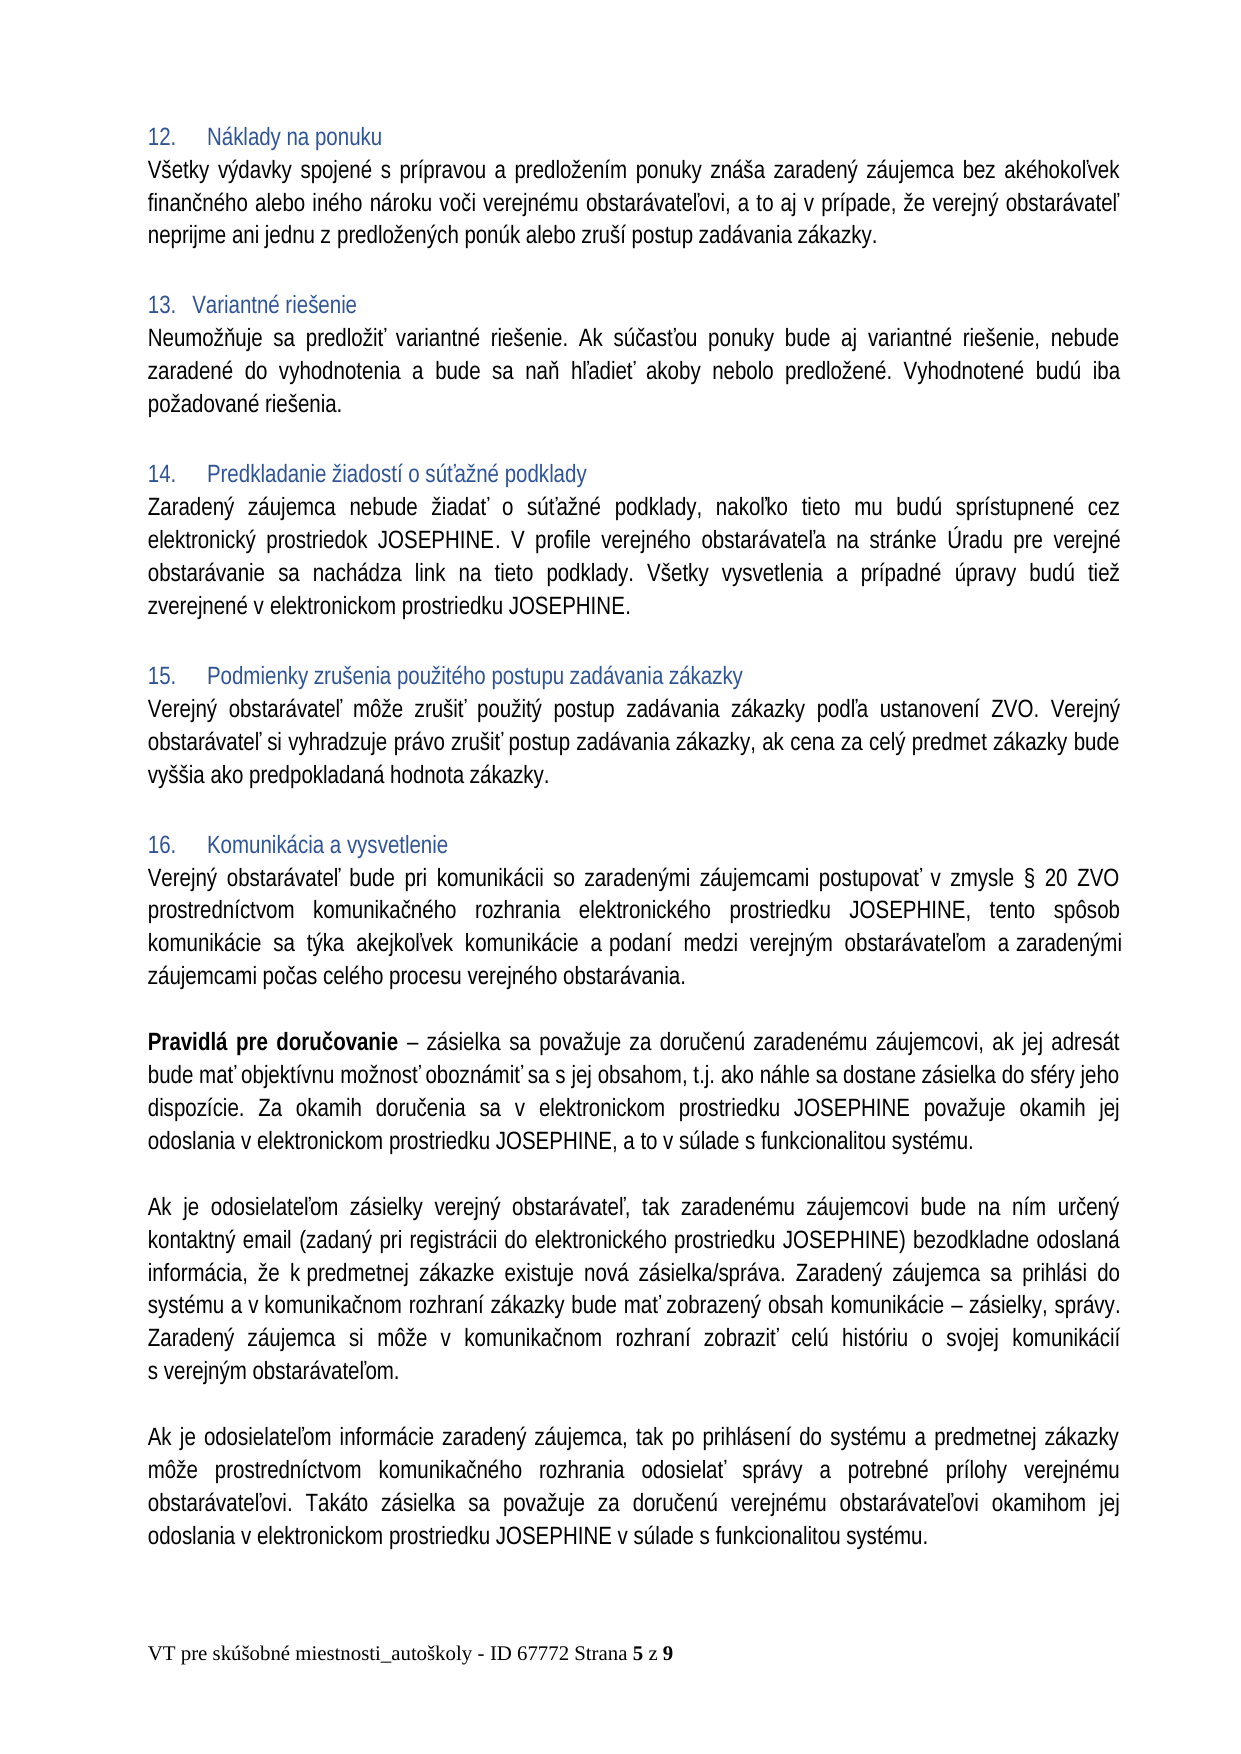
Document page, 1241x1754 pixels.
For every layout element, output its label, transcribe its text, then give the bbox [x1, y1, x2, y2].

text Pravidlá pre doručovanie – zásielka sa považuje za doručenú zaradenému záujemcovi, ak jej adresát bude mať objektívnu možnosť oboznámiť sa s jej obsahom, t.j. ako náhle sa dostane zásielka do sféry jeho dispozície. Za okamih doručenia sa v elektronickom prostriedku JOSEPHINE považuje okamih jej odoslania v elektronickom prostriedku JOSEPHINE, a to v súlade s funkcionalitou systému. [148, 1027, 1122, 1154]
text Ak je odosielateľom zásielky verejný obstarávateľ, tak zaradenému záujemcovi bude na ním určený kontaktný email (zadaný pri registrácii do elektronického prostriedku JOSEPHINE) bezodkladne odoslaná informácia, že k predmetnej zákazke existuje nová zásielka/správa. Zaradený záujemca sa prihlási do systému a v komunikačnom rozhraní zákazky bude mať zobrazený obsah komunikácie – zásielky, správy. Zaradený záujemca si môže v komunikačnom rozhraní zobraziť celú históriu o svojej komunikácií s verejným obstarávateľom. [148, 1192, 1122, 1385]
subtitle Náklady na ponuku [148, 122, 1122, 150]
text Neumožňuje sa predložiť variantné riešenie. Ak súčasťou ponuky bude aj variantné riešenie, nebude zaradené do vyhodnotenia a bude sa naň hľadieť akoby nebolo predložené. Vyhodnotené budú iba požadované riešenia. [148, 323, 1122, 418]
subtitle Podmienky zrušenia použitého postupu zadávania zákazky [148, 661, 1122, 689]
text Zaradený záujemca nebude žiadať o súťažné podklady, nakoľko tieto mu budú sprístupnené cez elektronický prostriedok JOSEPHINE. V profile verejného obstarávateľa na stránke Úradu pre verejné obstarávanie sa nachádza link na tieto podklady. Všetky vysvetlenia a prípadné úpravy budú tiež zverejnené v elektronickom prostriedku JOSEPHINE. [148, 492, 1122, 619]
subtitle Komunikácia a vysvetlenie [148, 830, 1122, 858]
text Verejný obstarávateľ bude pri komunikácii so zaradenými záujemcami postupovať v zmysle § 20 ZVO prostredníctvom komunikačného rozhrania elektronického prostriedku JOSEPHINE, tento spôsob komunikácie sa týka akejkoľvek komunikácie a podaní medzi verejným obstarávateľom a zaradenými záujemcami počas celého procesu verejného obstarávania. [148, 863, 1122, 990]
text Ak je odosielateľom informácie zaradený záujemca, tak po prihlásení do systému a predmetnej zákazky môže prostredníctvom komunikačného rozhrania odosielať správy a potrebné prílohy verejnému obstarávateľovi. Takáto zásielka sa považuje za doručenú verejnému obstarávateľovi okamihom jej odoslania v elektronickom prostriedku JOSEPHINE v súlade s funkcionalitou systému. [148, 1422, 1122, 1549]
text Verejný obstarávateľ môže zrušiť použitý postup zadávania zákazky podľa ustanovení ZVO. Verejný obstarávateľ si vyhradzuje právo zrušiť postup zadávania zákazky, ak cena za celý predmet zákazky bude vyššia ako predpokladaná hodnota zákazky. [148, 694, 1122, 788]
subtitle Predkladanie žiadostí o súťažné podklady [148, 459, 1122, 488]
subtitle Variantné riešenie [148, 291, 1122, 319]
text Všetky výdavky spojené s prípravou a predložením ponuky znáša zaradený záujemca bez akéhokoľvek finančného alebo iného nároku voči verejnému obstarávateľovi, a to aj v prípade, že verejný obstarávateľ neprijme ani jednu z predložených ponúk alebo zruší postup zadávania zákazky. [148, 155, 1122, 249]
